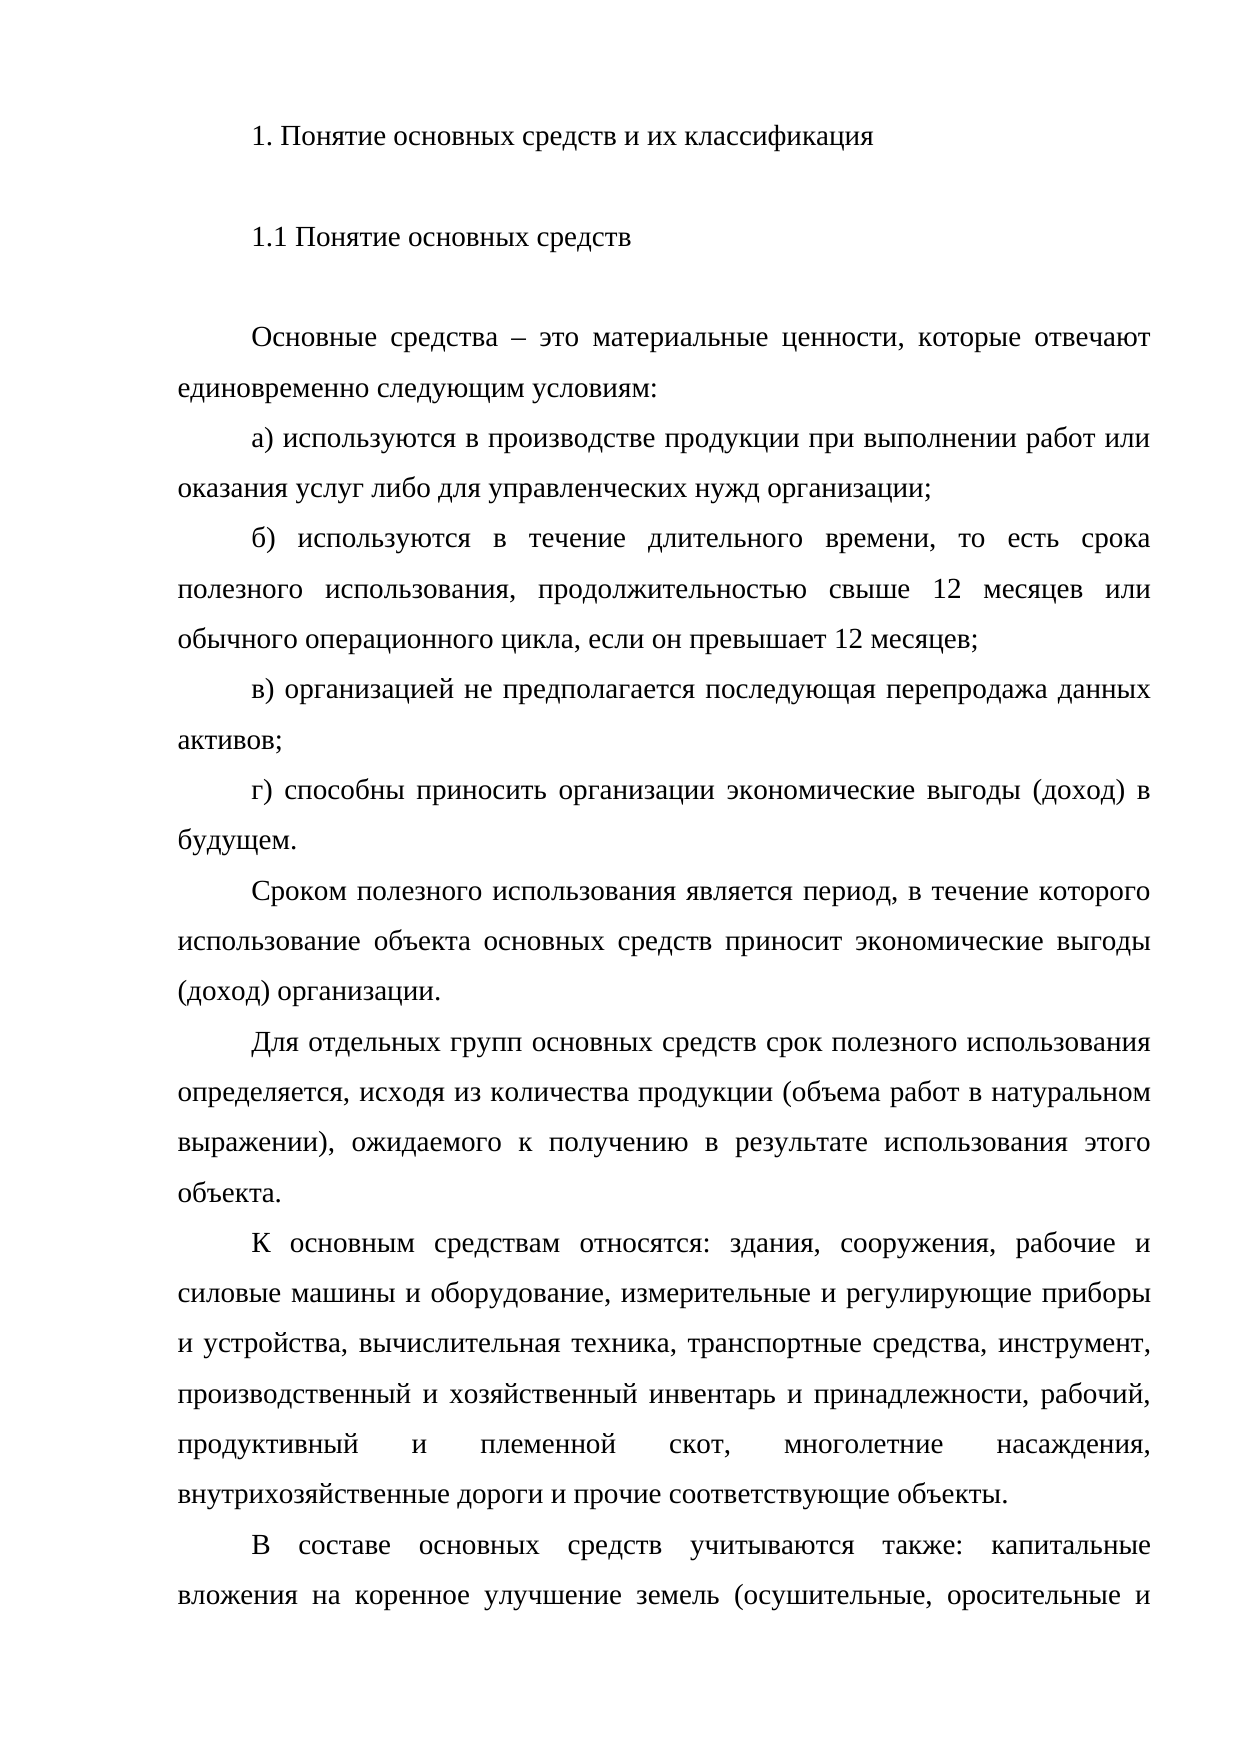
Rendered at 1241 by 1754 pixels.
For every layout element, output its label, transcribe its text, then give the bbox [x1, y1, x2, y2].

text Основные средства – это материальные ценности, которые отвечают единовременно следующим условиям: [177, 319, 1152, 403]
text а) используются в производстве продукции при выполнении работ или оказания услуг либо для управленческих нужд организации; [177, 420, 1152, 504]
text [177, 1527, 1152, 1611]
text 1. Понятие основных средств и их классификация [177, 118, 1152, 152]
text б) используются в течение длительного времени, то есть срока полезного использования, продолжительностью свыше 12 месяцев или обычного операционного цикла, если он превышает 12 месяцев; [177, 521, 1152, 655]
text Для отдельных групп основных средств срок полезного использования определяется, исходя из количества продукции (объема работ в натуральном выражении), ожидаемого к получению в результате использования этого объекта. [177, 1024, 1152, 1208]
text 1.1 Понятие основных средств [177, 219, 1152, 252]
text К основным средствам относятся: здания, сооружения, рабочие и силовые машины и оборудование, измерительные и регулирующие приборы и устройства, вычислительная техника, транспортные средства, инструмент, производственный и хозяйственный инвентарь и принадлежности, рабочий, продуктивный и племенной скот, многолетние насаждения, внутрихозяйственные дороги и прочие соответствующие объекты. [177, 1225, 1152, 1510]
text Сроком полезного использования является период, в течение которого использование объекта основных средств приносит экономические выгоды (доход) организации. [177, 873, 1152, 1007]
text г) способны приносить организации экономические выгоды (доход) в будущем. [177, 772, 1152, 856]
text в) организацией не предполагается последующая перепродажа данных активов; [177, 672, 1152, 755]
